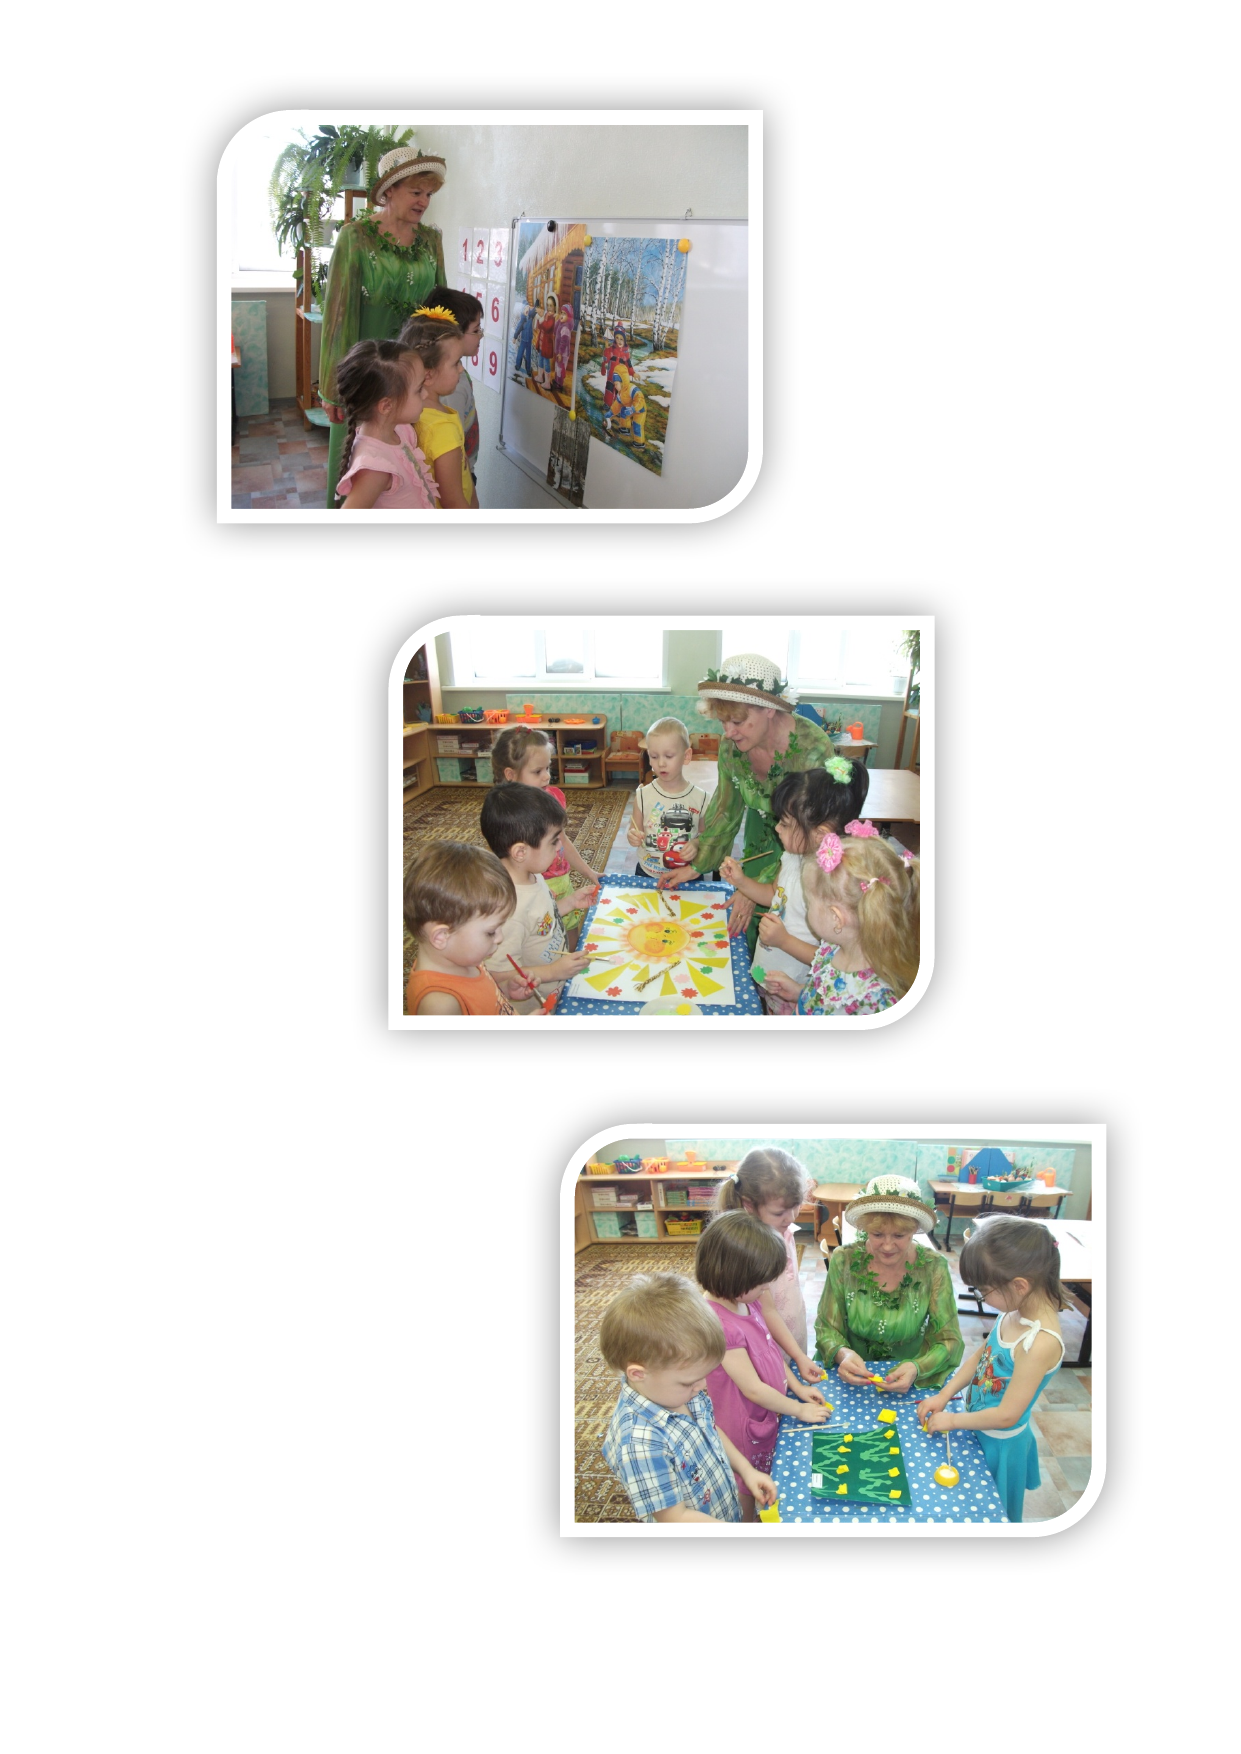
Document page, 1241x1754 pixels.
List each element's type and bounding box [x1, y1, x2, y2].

picture [232, 125, 748, 508]
picture [404, 631, 920, 1015]
picture [575, 1139, 1091, 1522]
